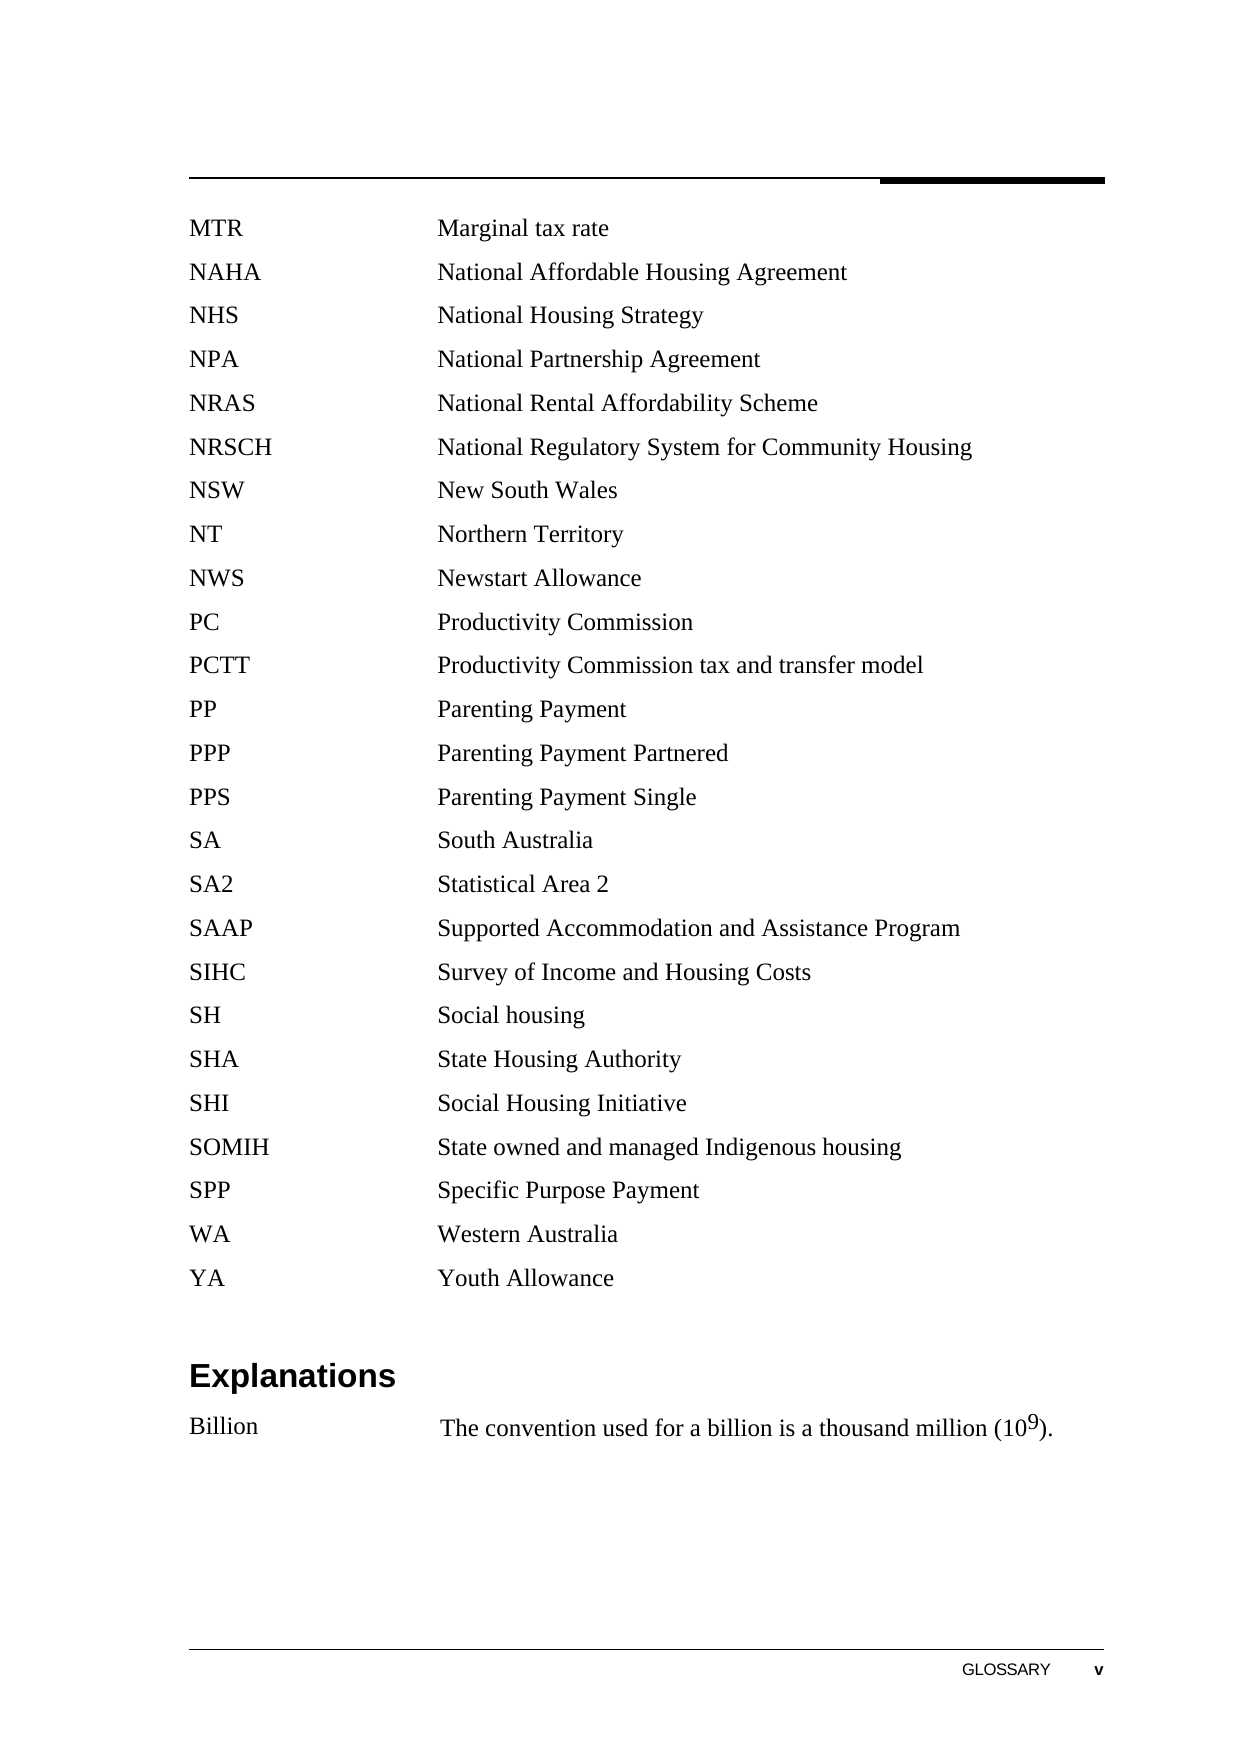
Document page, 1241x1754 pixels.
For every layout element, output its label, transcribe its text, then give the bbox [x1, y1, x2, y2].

text WA Western Australia [189, 1217, 1104, 1248]
text NPA National Partnership Agreement [189, 342, 1104, 373]
text SAAP Supported Accommodation and Assistance Program [189, 911, 1104, 942]
text SHI Social Housing Initiative [189, 1086, 1104, 1117]
text MTR Marginal tax rate [189, 211, 1104, 242]
text NHS National Housing Strategy [189, 298, 1104, 329]
text SOMIH State owned and managed Indigenous housing [189, 1129, 1104, 1161]
text SA South Australia [189, 823, 1104, 854]
text YA Youth Allowance [189, 1261, 1104, 1292]
table_header Billion [189, 1396, 440, 1442]
text SIHC Survey of Income and Housing Costs [189, 954, 1104, 986]
text PC Productivity Commission [189, 604, 1104, 636]
table_header The convention used for a billion is a thousand million (109). [440, 1396, 1104, 1442]
text SPP Specific Purpose Payment [189, 1173, 1104, 1204]
text NRAS National Rental Affordability Scheme [189, 386, 1104, 417]
text NWS Newstart Allowance [189, 561, 1104, 592]
text PCTT Productivity Commission tax and transfer model [189, 648, 1104, 679]
text SH Social housing [189, 998, 1104, 1029]
text SHA State Housing Authority [189, 1042, 1104, 1073]
subtitle Explanations [189, 1354, 1104, 1396]
text NT Northern Territory [189, 517, 1104, 548]
text SA2 Statistical Area 2 [189, 867, 1104, 898]
text NRSCH National Regulatory System for Community Housing [189, 429, 1104, 461]
text NSW New South Wales [189, 473, 1104, 504]
text PPS Parenting Payment Single [189, 779, 1104, 811]
text NAHA National Affordable Housing Agreement [189, 254, 1104, 286]
text PPP Parenting Payment Partnered [189, 736, 1104, 767]
text PP Parenting Payment [189, 692, 1104, 723]
